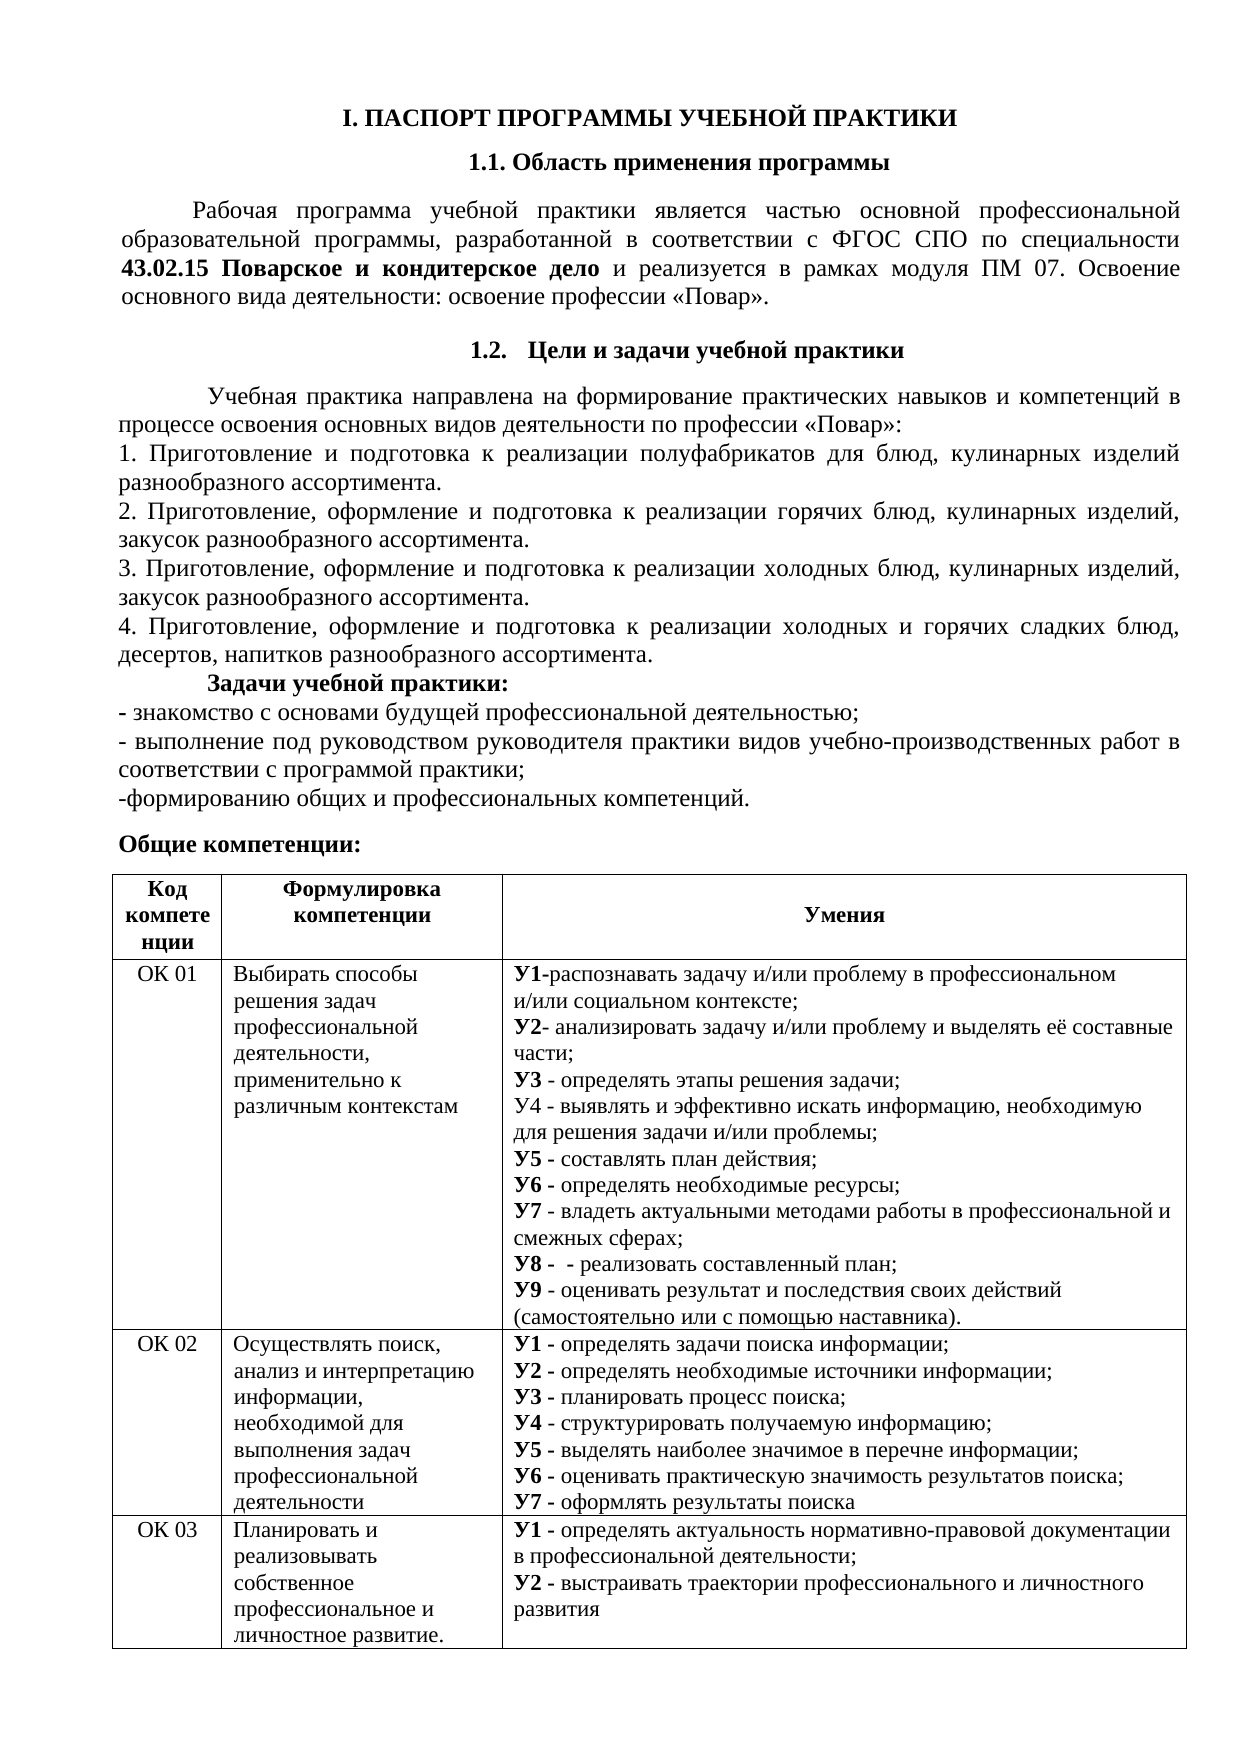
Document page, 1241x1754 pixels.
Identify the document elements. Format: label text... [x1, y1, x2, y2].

text 1.1. Область применения программы [118, 147, 1181, 175]
table_cell Планировать и реализовывать собственное профессиональное и личностное развитие. [222, 1516, 502, 1648]
text Учебная практика направлена на формирование практических навыков и компетенций в процессе освоения основных видов деятельности по профессии «Повар»: [118, 381, 1181, 438]
table_cell ОК 03 [113, 1516, 221, 1648]
text I. ПАСПОРТ ПРОГРАММЫ УЧЕБНОЙ ПРАКТИКИ [118, 103, 1181, 132]
text Задачи учебной практики: [118, 668, 1181, 697]
text Рабочая программа учебной практики является частью основной профессиональной образовательной программы, разработанной в соответствии с ФГОС СПО по специальности 43.02.15 Поварское и кондитерское дело и реализуется в рамках модуля ПМ 07. Освоение основного вида деятельности: освоение профессии «Повар». [121, 196, 1181, 310]
table_cell ОК 02 [113, 1330, 221, 1515]
text 4. Приготовление, оформление и подготовка к реализации холодных и горячих сладких блюд, десертов, напитков разнообразного ассортимента. [118, 611, 1181, 668]
table_header Код компетенции [113, 875, 221, 959]
table_header Формулировка компетенции [222, 875, 502, 959]
table_cell Осуществлять поиск, анализ и интерпретацию информации, необходимой для выполнения задач профессиональной деятельности [222, 1330, 502, 1515]
table_header Умения [503, 875, 1186, 959]
text - выполнение под руководством руководителя практики видов учебно-производственных работ в соответствии с программой практики; [118, 726, 1181, 783]
table_cell У1 - определять актуальность нормативно-правовой документации в профессиональной деятельности; У2 - выстраивать траектории профессионального и личностного развития [503, 1516, 1186, 1648]
table_cell У1 - определять задачи поиска информации; У2 - определять необходимые источники информации; У3 - планировать процесс поиска; У4 - структурировать получаемую информацию; У5 - выделять наиболее значимое в перечне информации; У6 - оценивать практическую значимость результатов поиска; У7 - оформлять результаты поиска [503, 1330, 1186, 1515]
table_cell ОК 01 [113, 960, 221, 1329]
text 1. Приготовление и подготовка к реализации полуфабрикатов для блюд, кулинарных изделий разнообразного ассортимента. [118, 438, 1181, 496]
table_cell Выбирать способы решения задач профессиональной деятельности, применительно к различным контекстам [222, 960, 502, 1329]
text 1.2. Цели и задачи учебной практики [118, 335, 1181, 364]
table_cell У1-распознавать задачу и/или проблему в профессиональном и/или социальном контексте; У2- анализировать задачу и/или проблему и выделять её составные части; У3 - определять этапы решения задачи; У4 - выявлять и эффективно искать информацию, необходимую для решения задачи и/или проблемы; У5 - составлять план действия; У6 - определять необходимые ресурсы; У7 - владеть актуальными методами работы в профессиональной и смежных сферах; У8 - - реализовать составленный план; У9 - оценивать результат и последствия своих действий (самостоятельно или с помощью наставника). [503, 960, 1186, 1329]
text -формированию общих и профессиональных компетенций. [118, 783, 1181, 812]
text 3. Приготовление, оформление и подготовка к реализации холодных блюд, кулинарных изделий, закусок разнообразного ассортимента. [118, 553, 1181, 611]
text 2. Приготовление, оформление и подготовка к реализации горячих блюд, кулинарных изделий, закусок разнообразного ассортимента. [118, 496, 1181, 553]
text - знакомство с основами будущей профессиональной деятельностью; [118, 697, 1181, 726]
text Общие компетенции: [118, 829, 1181, 857]
